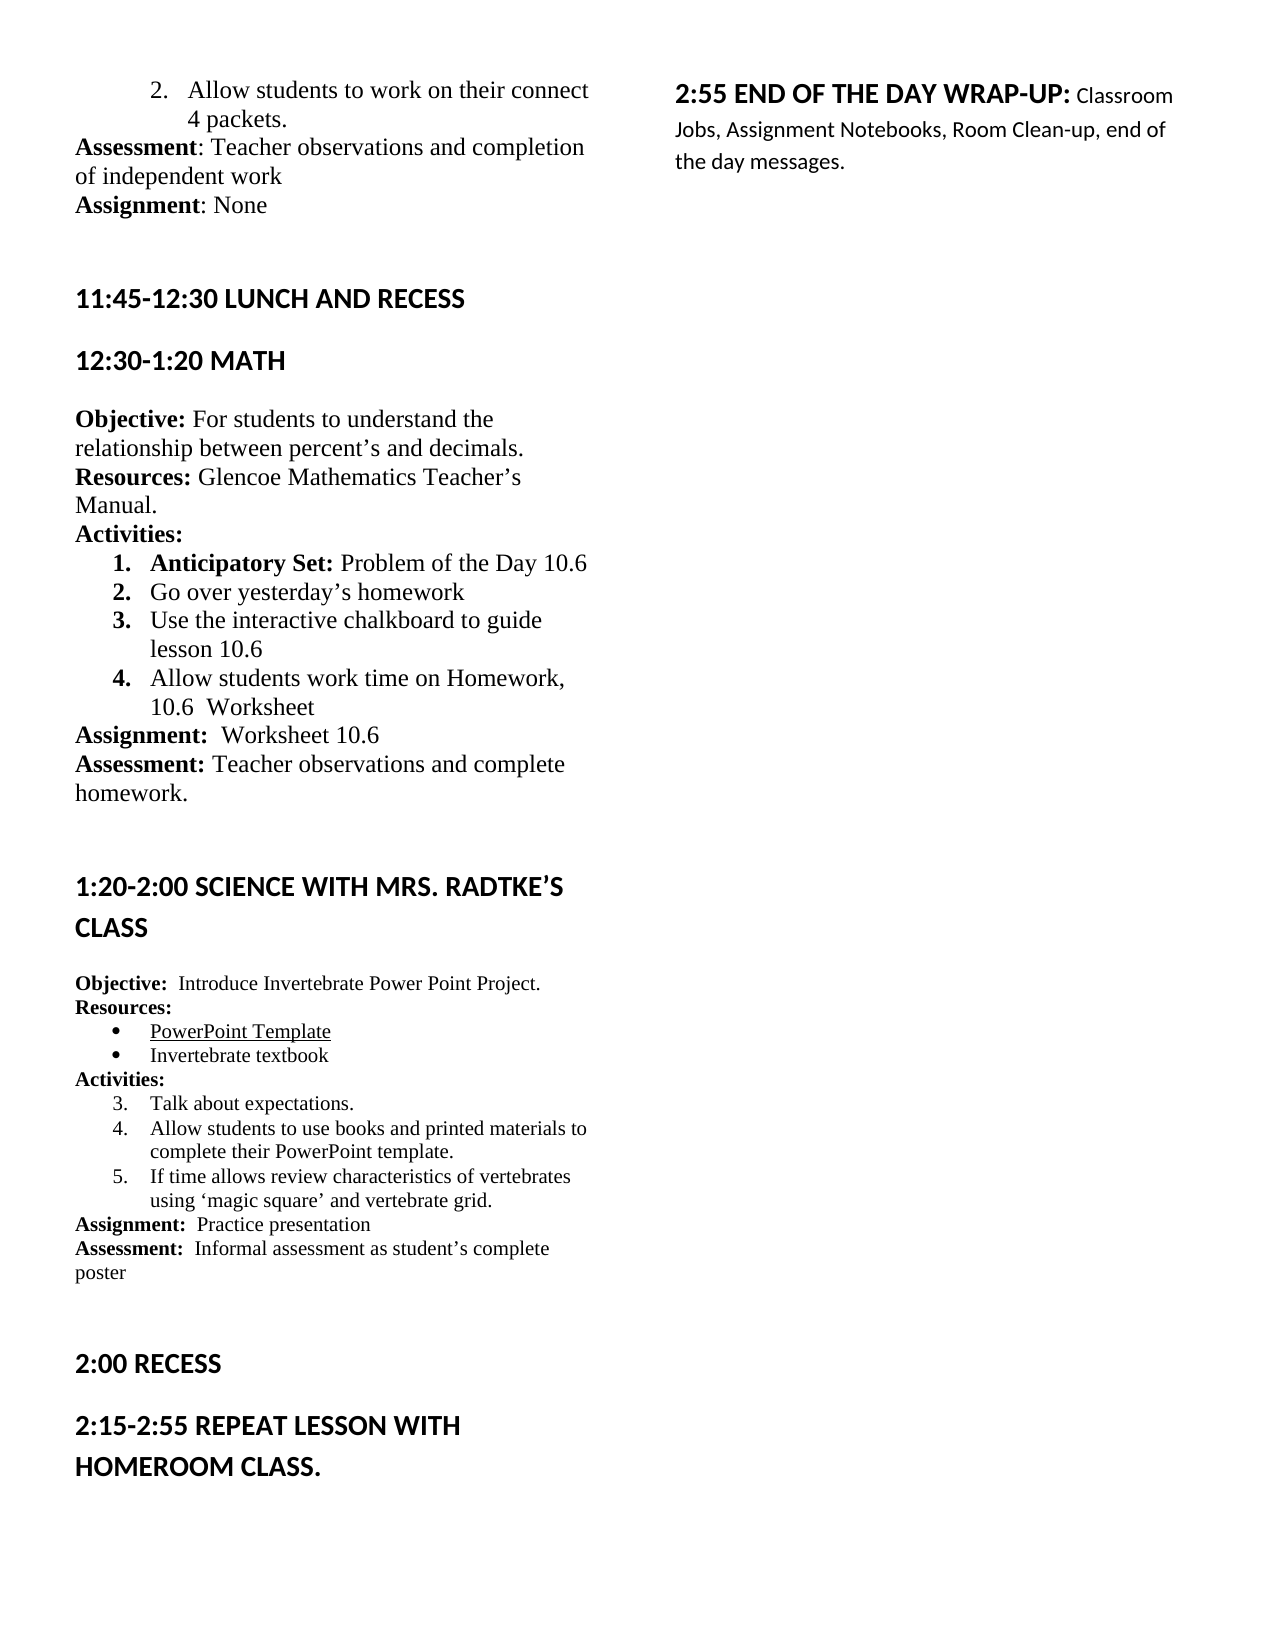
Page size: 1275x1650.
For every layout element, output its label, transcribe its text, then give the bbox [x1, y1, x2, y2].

text Activities: [75, 1067, 600, 1091]
list Talk about expectations. [112, 1091, 600, 1115]
text Assessment: Teacher observations and complete homework. [75, 749, 600, 807]
list Invertebrate textbook [112, 1043, 600, 1067]
text Assessment: Informal assessment as student’s complete poster [75, 1236, 600, 1284]
text Assignment: Practice presentation [75, 1212, 600, 1236]
text Resources: Glencoe Mathematics Teacher’s Manual. [75, 462, 600, 519]
text Objective: For students to understand the relationship between percent’s and decimals. [75, 404, 600, 462]
text Assignment: None [75, 190, 600, 219]
text 1:20-2:00 Science with Mrs. Radtke’s Class [75, 868, 600, 945]
text Assessment: Teacher observations and completion of independent work [75, 132, 600, 190]
list PowerPoint Template [112, 1019, 600, 1043]
list Allow students to work on their connect 4 packets. [150, 75, 600, 132]
text Objective: Introduce Invertebrate Power Point Project. [75, 971, 600, 995]
text 11:45-12:30 Lunch and Recess [75, 281, 600, 316]
text 2:15-2:55 Repeat lesson with Homeroom class. [75, 1407, 600, 1484]
text 2:00 Recess [75, 1346, 600, 1381]
list Anticipatory Set: Problem of the Day 10.6 [112, 548, 600, 577]
text Activities: [75, 519, 600, 548]
list Use the interactive chalkboard to guide lesson 10.6 [112, 605, 600, 663]
list Allow students to use books and printed materials to complete their PowerPoint template. [112, 1115, 600, 1163]
list Go over yesterday’s homework [112, 577, 600, 605]
text Assignment: Worksheet 10.6 [75, 720, 600, 749]
text 2:55 End of the Day Wrap-Up: Classroom Jobs, Assignment Notebooks, Room Clean-up, end of the day messages. [675, 75, 1200, 175]
text 12:30-1:20 Math [75, 342, 600, 378]
text Resources: [75, 995, 600, 1019]
list If time allows review characteristics of vertebrates using ‘magic square’ and vertebrate grid. [112, 1163, 600, 1212]
list Allow students work time on Homework, 10.6 Worksheet [112, 663, 600, 720]
